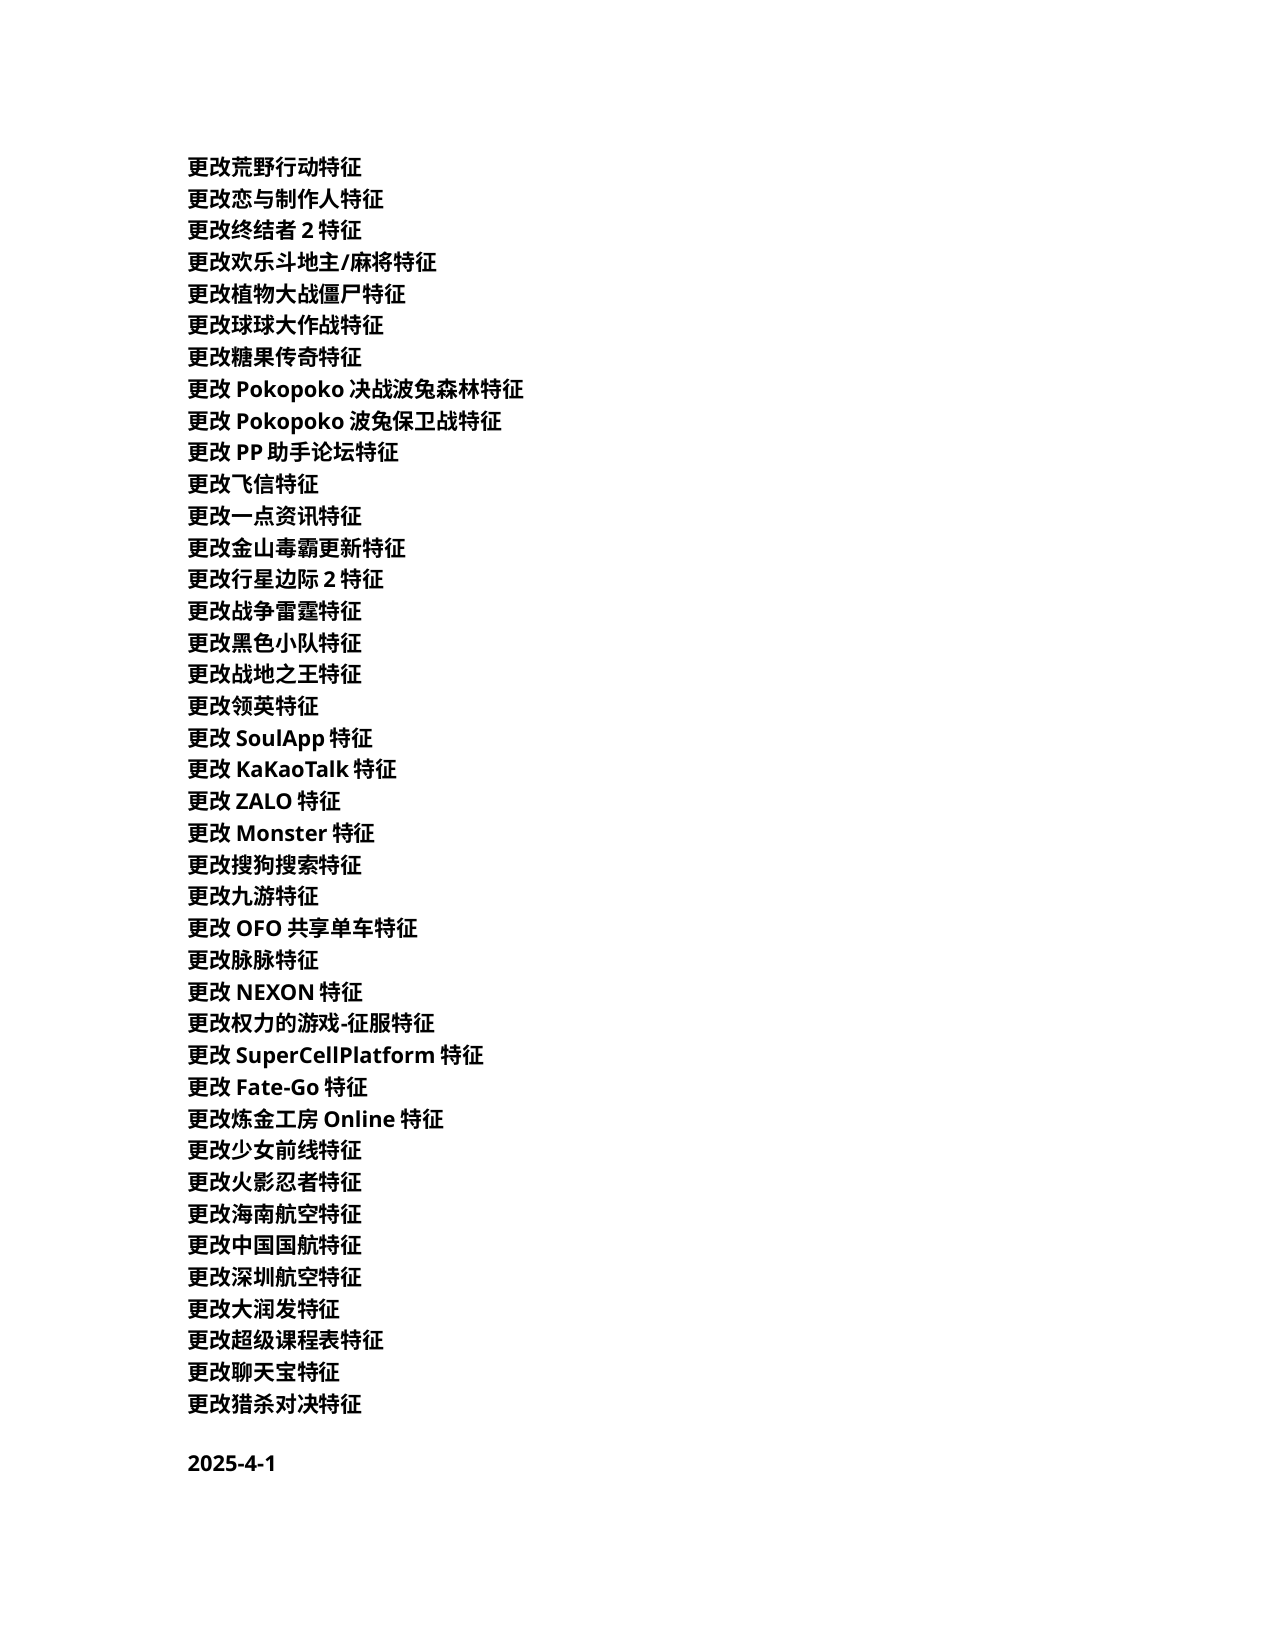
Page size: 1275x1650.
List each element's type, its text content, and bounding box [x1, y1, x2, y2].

text 更改一点资讯特征 [187, 499, 1087, 531]
text 更改领英特征 [187, 689, 1087, 721]
text 更改终结者2特征 [187, 213, 1087, 245]
text 更改战争雷霆特征 [187, 594, 1087, 626]
text 更改黑色小队特征 [187, 626, 1087, 657]
text 更改聊天宝特征 [187, 1355, 1087, 1387]
text 更改PP助手论坛特征 [187, 435, 1087, 467]
text 更改脉脉特征 [187, 943, 1087, 974]
text 更改超级课程表特征 [187, 1323, 1087, 1355]
text 更改大润发特征 [187, 1292, 1087, 1323]
text 更改九游特征 [187, 879, 1087, 911]
text 更改Pokopoko决战波兔森林特征 [187, 372, 1087, 404]
text 更改行星边际2特征 [187, 562, 1087, 594]
text 更改植物大战僵尸特征 [187, 277, 1087, 308]
text 更改SuperCellPlatform特征 [187, 1038, 1087, 1070]
text 更改欢乐斗地主/麻将特征 [187, 245, 1087, 277]
text 更改Pokopoko波兔保卫战特征 [187, 404, 1087, 435]
text 2025-4-1 [187, 1448, 1087, 1478]
text 更改ZALO特征 [187, 784, 1087, 816]
text 更改OFO共享单车特征 [187, 911, 1087, 943]
text 更改海南航空特征 [187, 1197, 1087, 1228]
text 更改Monster特征 [187, 816, 1087, 848]
text 更改战地之王特征 [187, 657, 1087, 689]
text 更改飞信特征 [187, 467, 1087, 499]
text 更改深圳航空特征 [187, 1260, 1087, 1292]
text 更改恋与制作人特征 [187, 182, 1087, 213]
text 更改火影忍者特征 [187, 1165, 1087, 1197]
text 更改Fate-Go特征 [187, 1070, 1087, 1102]
text 更改KaKaoTalk特征 [187, 752, 1087, 784]
text 更改糖果传奇特征 [187, 340, 1087, 372]
text 更改荒野行动特征 [187, 150, 1087, 182]
text 更改猎杀对决特征 [187, 1387, 1087, 1418]
text 更改球球大作战特征 [187, 308, 1087, 340]
text 更改中国国航特征 [187, 1228, 1087, 1260]
text 更改金山毒霸更新特征 [187, 531, 1087, 562]
text 更改NEXON特征 [187, 974, 1087, 1006]
text 更改搜狗搜索特征 [187, 848, 1087, 879]
text 更改少女前线特征 [187, 1133, 1087, 1165]
text 更改权力的游戏-征服特征 [187, 1006, 1087, 1038]
text 更改炼金工房Online特征 [187, 1102, 1087, 1133]
text 更改SoulApp特征 [187, 721, 1087, 752]
